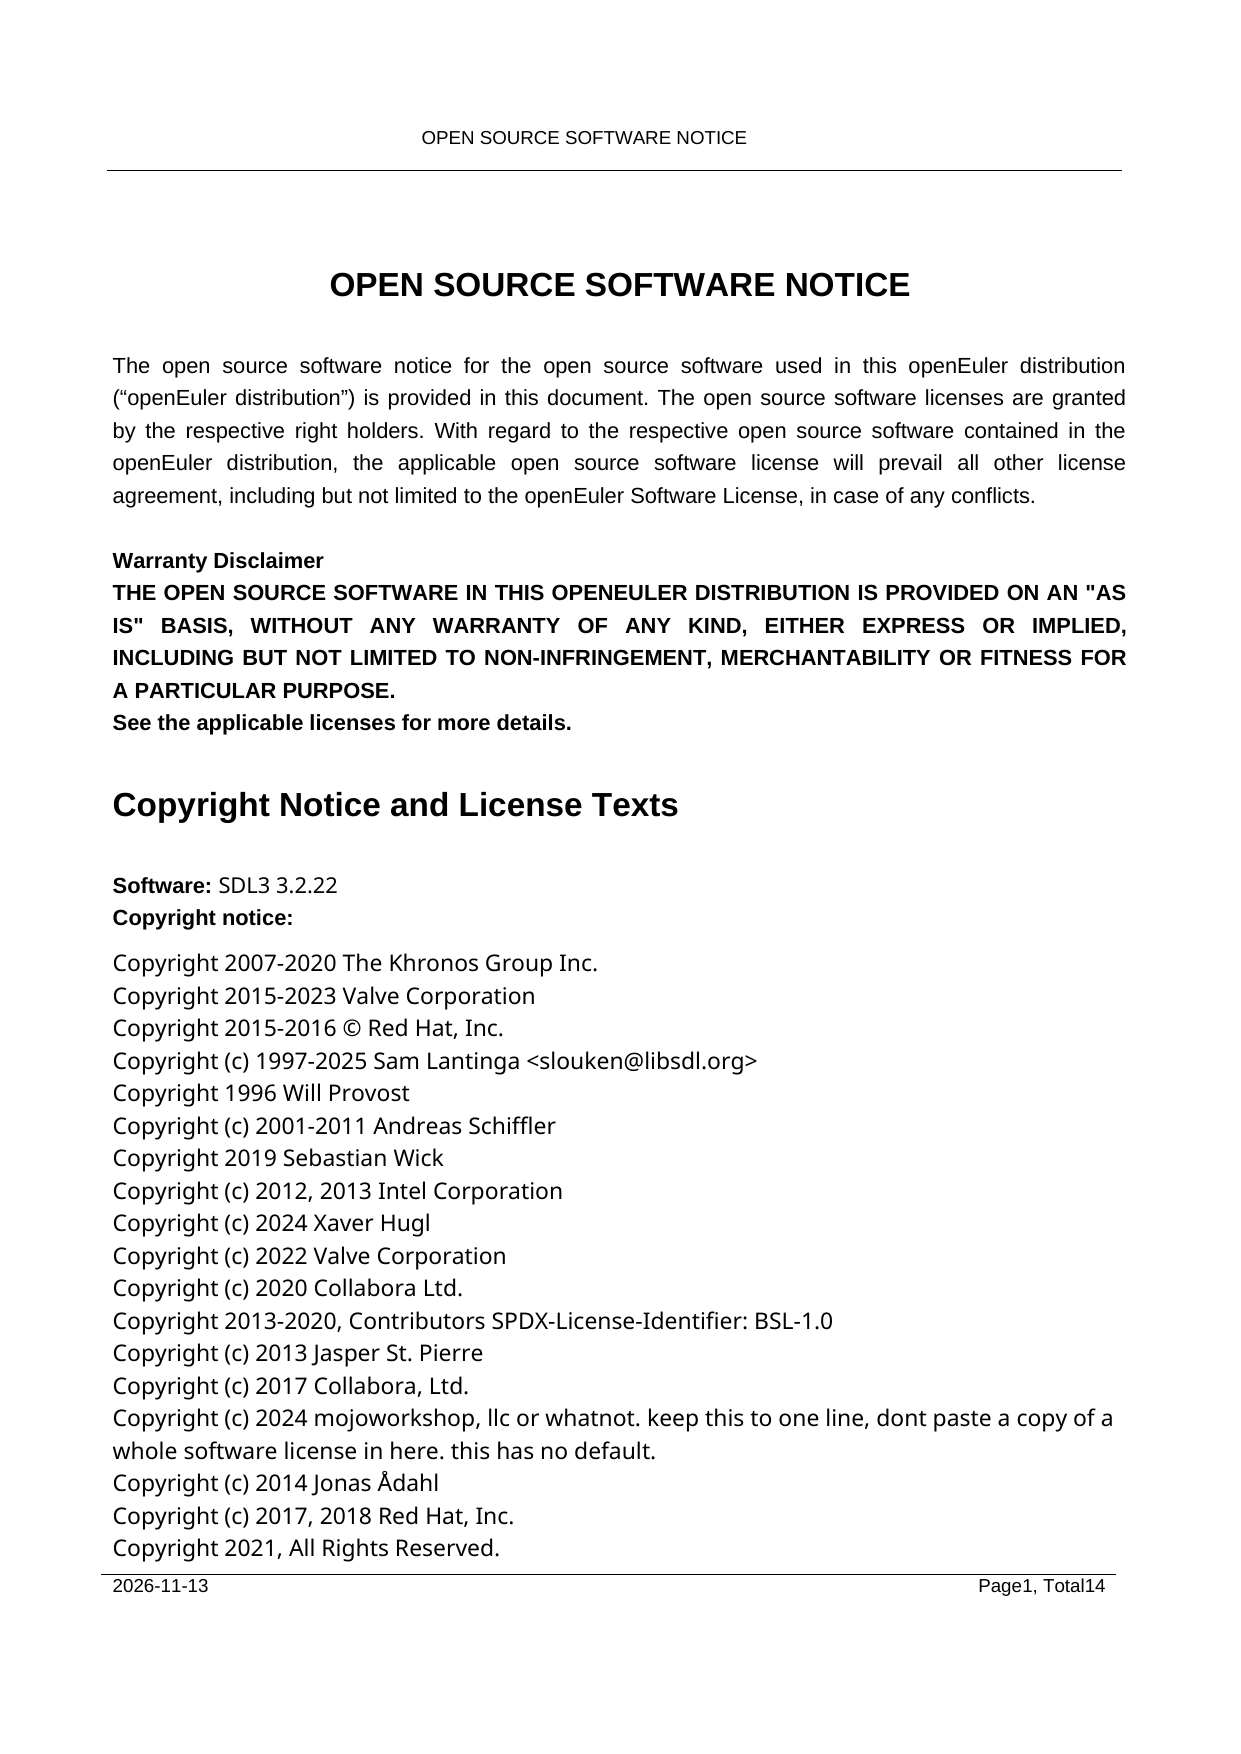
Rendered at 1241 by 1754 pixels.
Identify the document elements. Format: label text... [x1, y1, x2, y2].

text THE OPEN SOURCE SOFTWARE IN THIS OPENEULER DISTRIBUTION IS PROVIDED ON AN "AS IS" BASIS, WITHOUT ANY WARRANTY OF ANY KIND, EITHER EXPRESS OR IMPLIED, INCLUDING BUT NOT LIMITED TO NON-INFRINGEMENT, MERCHANTABILITY OR FITNESS FOR A PARTICULAR PURPOSE. See the applicable licenses for more details. [112, 576, 1128, 739]
text The open source software notice for the open source software used in this openEuler distribution (“openEuler distribution”) is provided in this document. The open source software licenses are granted by the respective right holders. With regard to the respective open source software contained in the openEuler distribution, the applicable open source software license will prevail all other license agreement, including but not limited to the openEuler Software License, in case of any conflicts. [112, 349, 1128, 511]
text OPEN SOURCE SOFTWARE NOTICE [112, 251, 1128, 316]
text Warranty Disclaimer [112, 544, 1128, 576]
text Copyright notice: [112, 901, 1128, 934]
title Software: SDL3 3.2.22 [112, 869, 1128, 901]
text Copyright Notice and License Texts [112, 771, 1128, 836]
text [112, 947, 1128, 1564]
